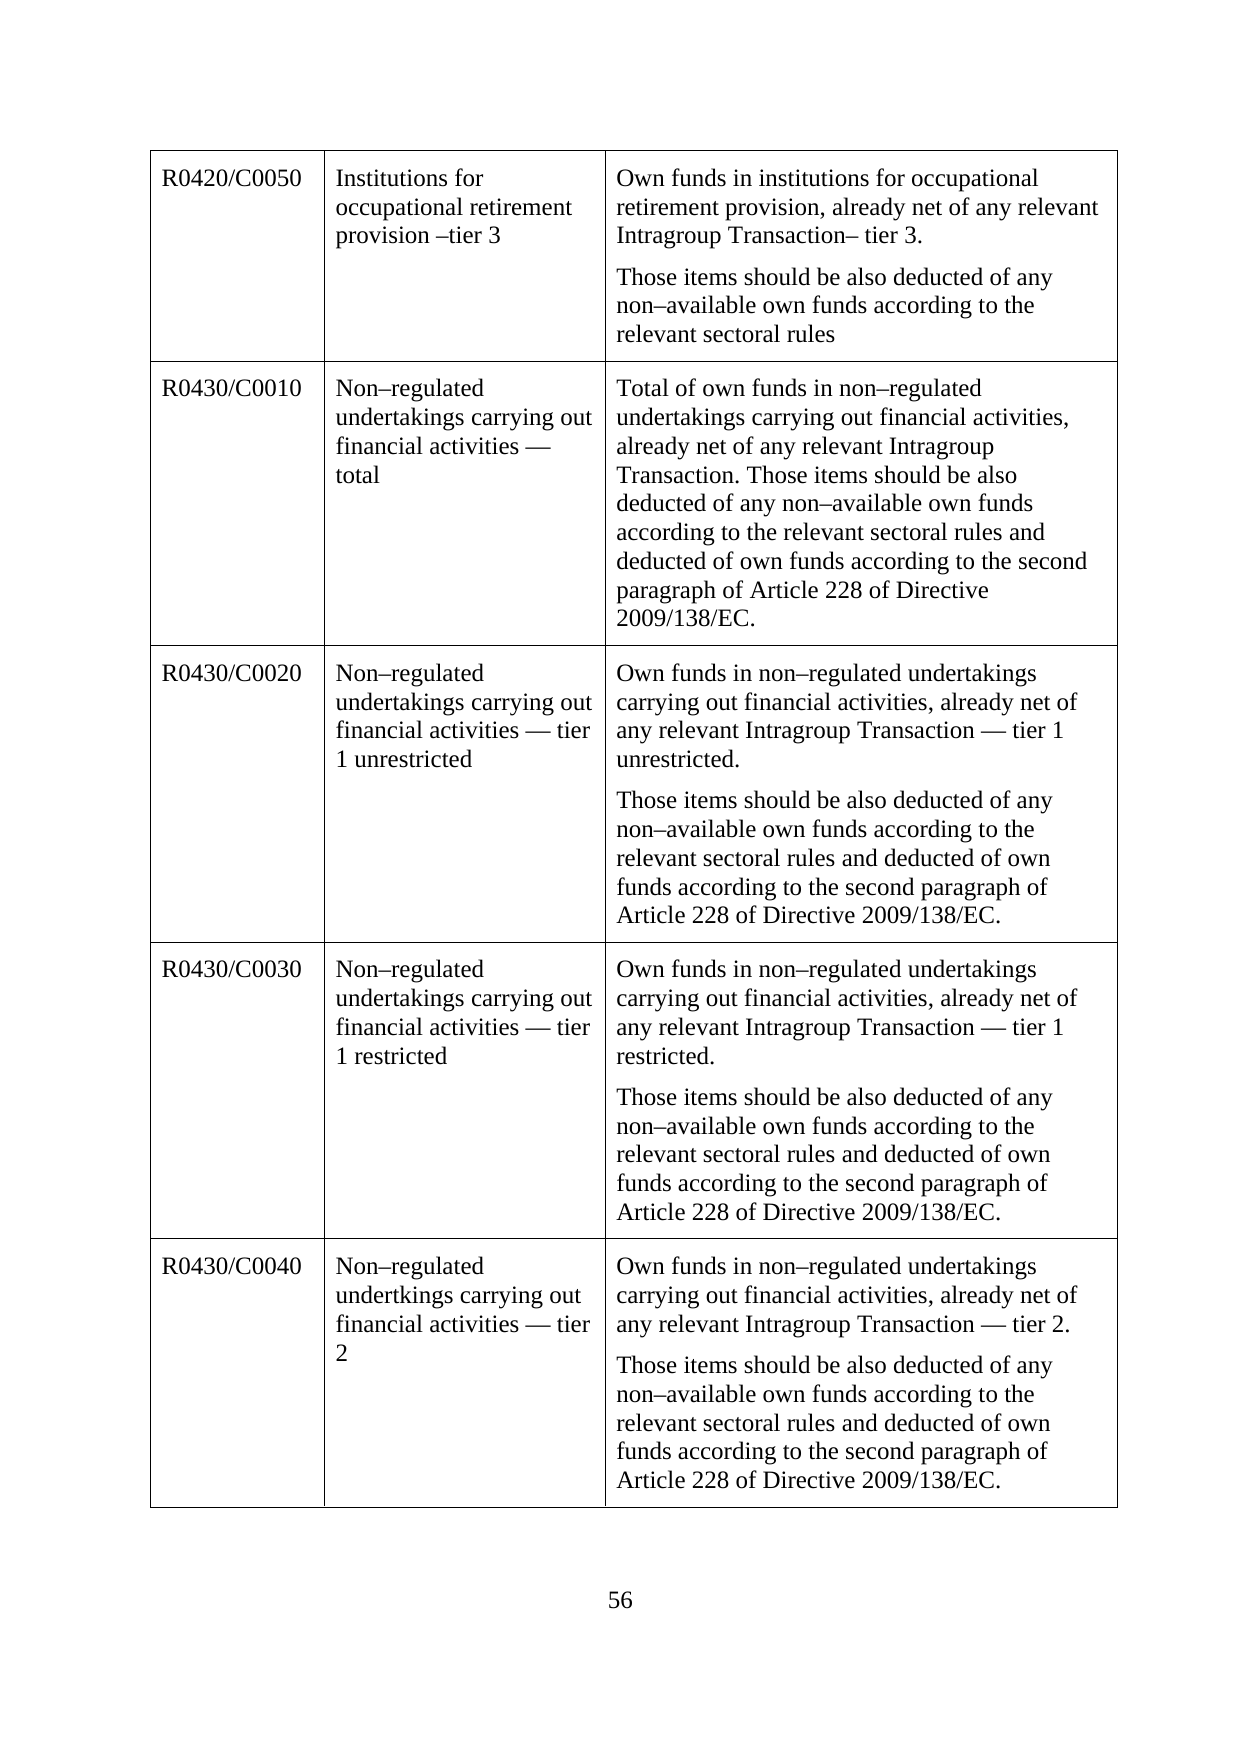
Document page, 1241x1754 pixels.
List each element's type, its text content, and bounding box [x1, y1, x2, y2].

table_cell R0420/C0050 [151, 151, 324, 361]
table_cell R0430/C0020 [151, 646, 324, 942]
table_cell Own funds in non–regulated undertakings carrying out financial activities, already net of any relevant Intragroup Transaction — tier 1 unrestricted. Those items should be also deducted of any non–available own funds according to the relevant sectoral rules and deducted of own funds according to the second paragraph of Article 228 of Directive 2009/138/EC. [606, 646, 1117, 942]
table_cell Institutions for occupational retirement provision –tier 3 [325, 151, 605, 361]
table_cell Total of own funds in non–regulated undertakings carrying out financial activities, already net of any relevant Intragroup Transaction. Those items should be also deducted of any non–available own funds according to the relevant sectoral rules and deducted of own funds according to the second paragraph of Article 228 of Directive 2009/138/EC. [606, 362, 1117, 645]
table_cell R0430/C0040 [151, 1239, 324, 1506]
table_cell R0430/C0030 [151, 943, 324, 1238]
table_cell Non–regulated undertakings carrying out financial activities — total [325, 362, 605, 645]
table_cell Own funds in institutions for occupational retirement provision, already net of any relevant Intragroup Transaction– tier 3. Those items should be also deducted of any non–available own funds according to the relevant sectoral rules [606, 151, 1117, 361]
table_cell Own funds in non–regulated undertakings carrying out financial activities, already net of any relevant Intragroup Transaction — tier 1 restricted. Those items should be also deducted of any non–available own funds according to the relevant sectoral rules and deducted of own funds according to the second paragraph of Article 228 of Directive 2009/138/EC. [606, 943, 1117, 1238]
table_cell Own funds in non–regulated undertakings carrying out financial activities, already net of any relevant Intragroup Transaction — tier 2. Those items should be also deducted of any non–available own funds according to the relevant sectoral rules and deducted of own funds according to the second paragraph of Article 228 of Directive 2009/138/EC. [606, 1239, 1117, 1506]
table_cell Non–regulated undertakings carrying out financial activities — tier 1 unrestricted [325, 646, 605, 942]
table_cell Non–regulated undertakings carrying out financial activities — tier 1 restricted [325, 943, 605, 1238]
table_cell Non–regulated undertkings carrying out financial activities — tier 2 [325, 1239, 605, 1506]
table_cell R0430/C0010 [151, 362, 324, 645]
